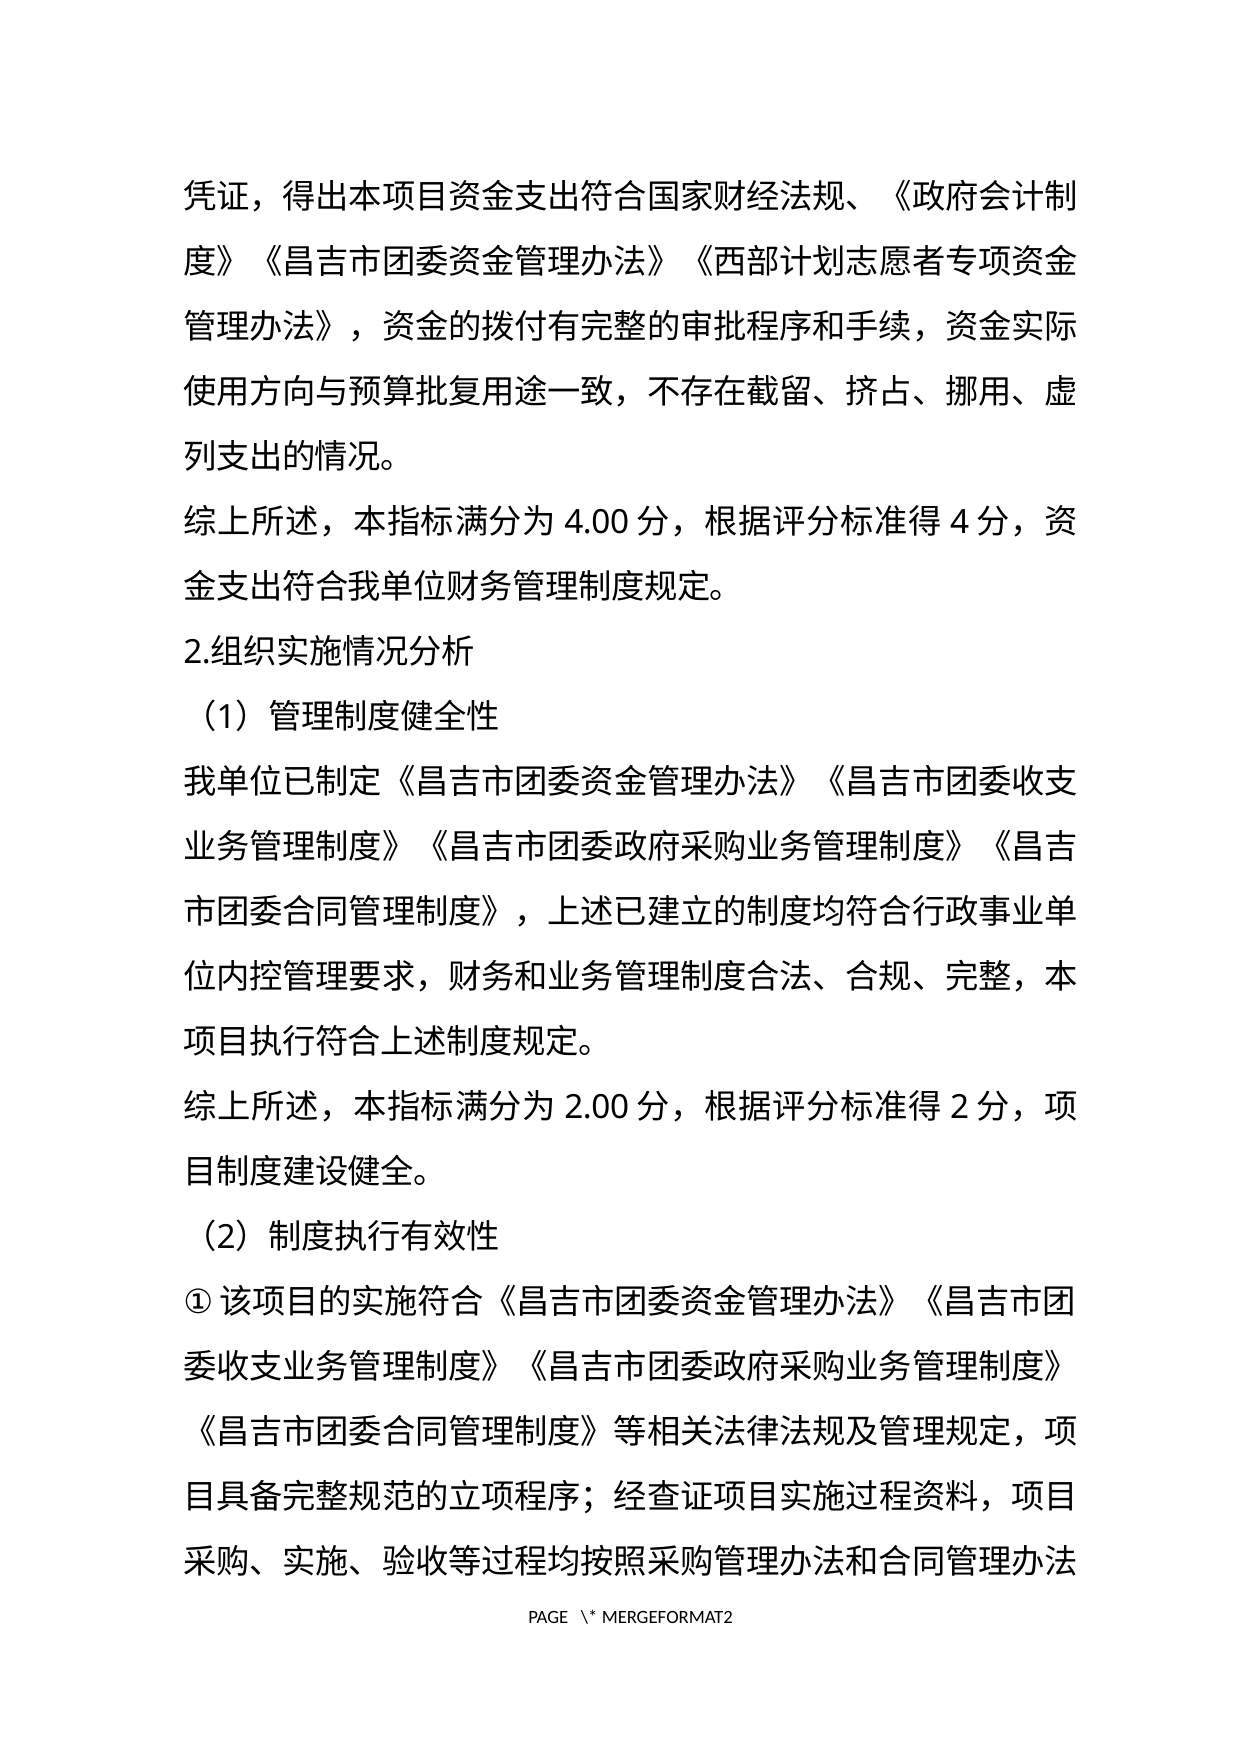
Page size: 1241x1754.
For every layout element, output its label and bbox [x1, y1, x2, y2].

text [183, 162, 1078, 1592]
